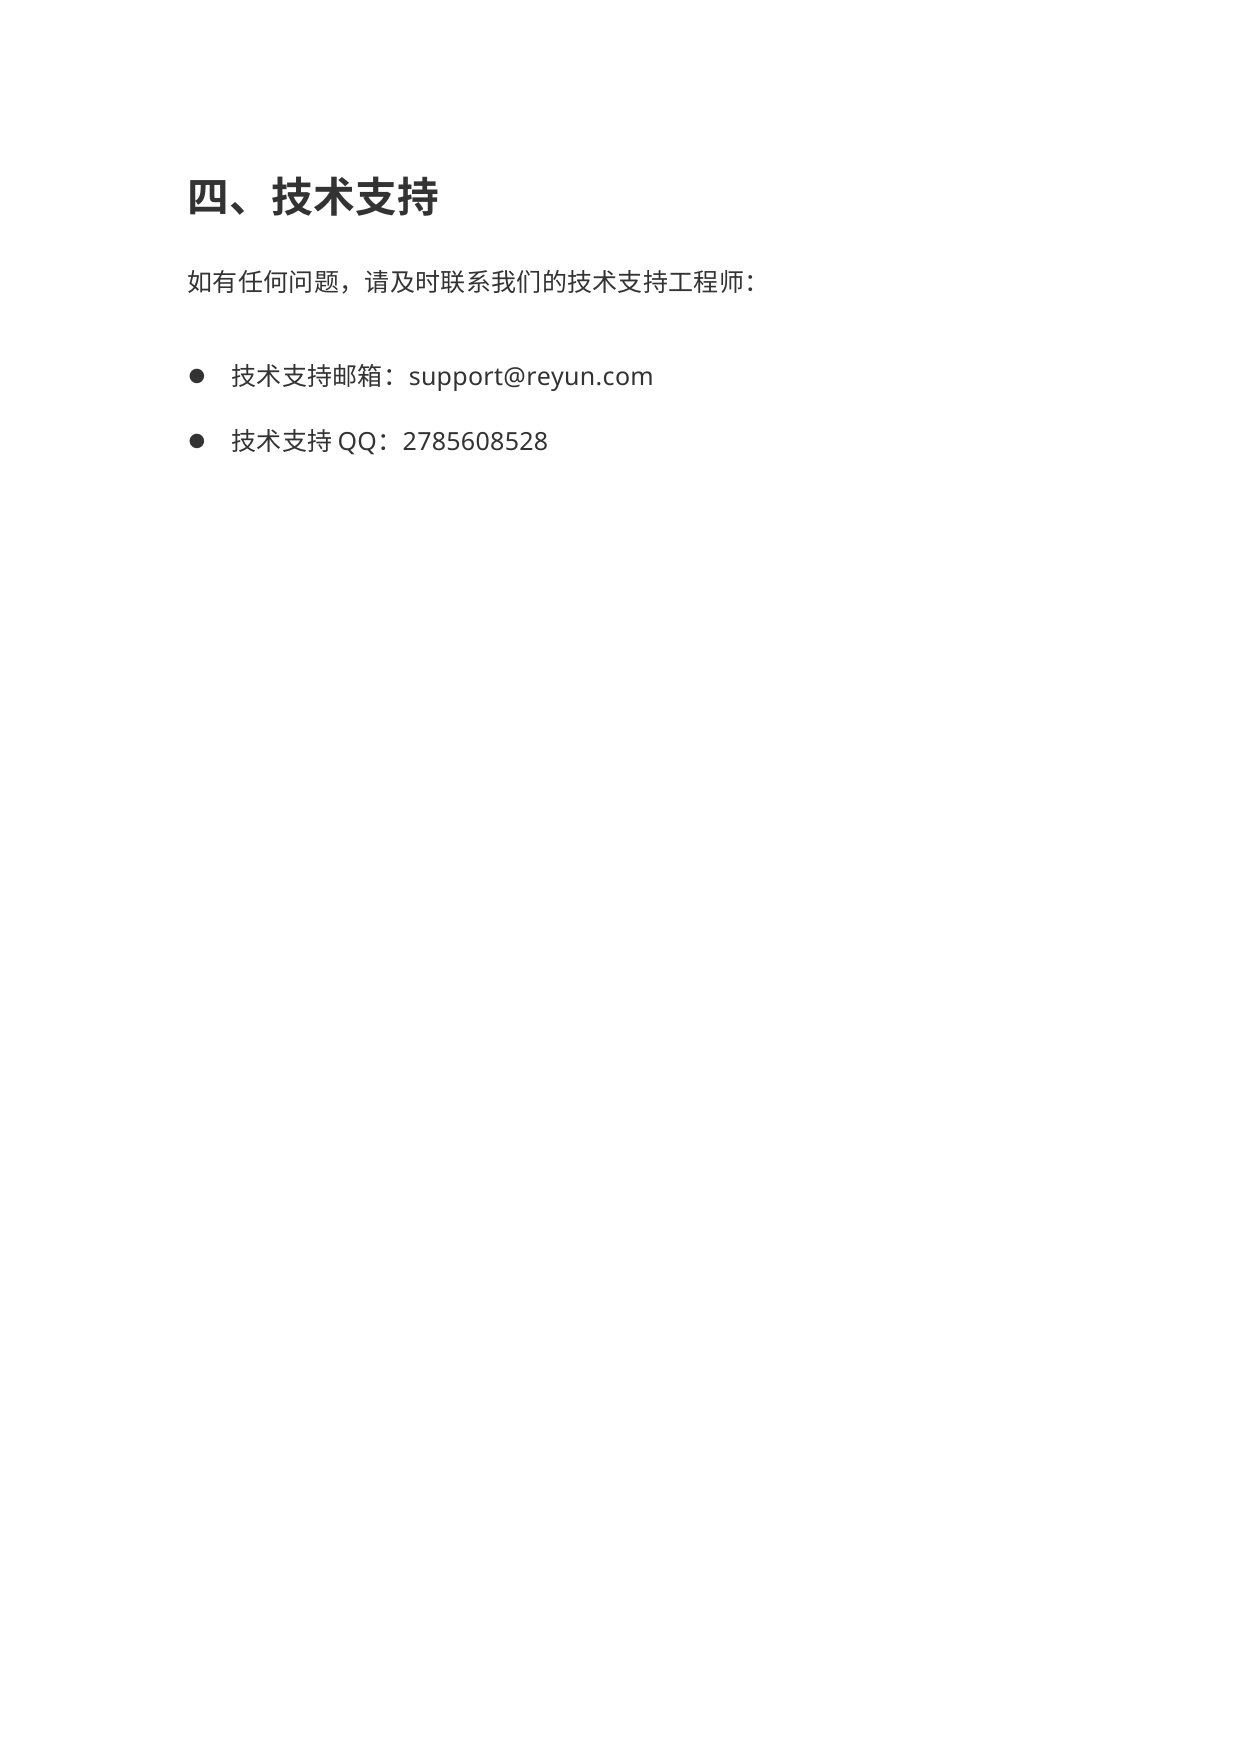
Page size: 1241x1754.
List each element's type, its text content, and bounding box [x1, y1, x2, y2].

text 四、技术支持 [187, 162, 1053, 227]
list 技术支持邮箱：support@reyun.com [187, 342, 1053, 407]
list 技术支持QQ：2785608528 [187, 407, 1053, 472]
text 如有任何问题，请及时联系我们的技术支持工程师： [187, 248, 1053, 313]
